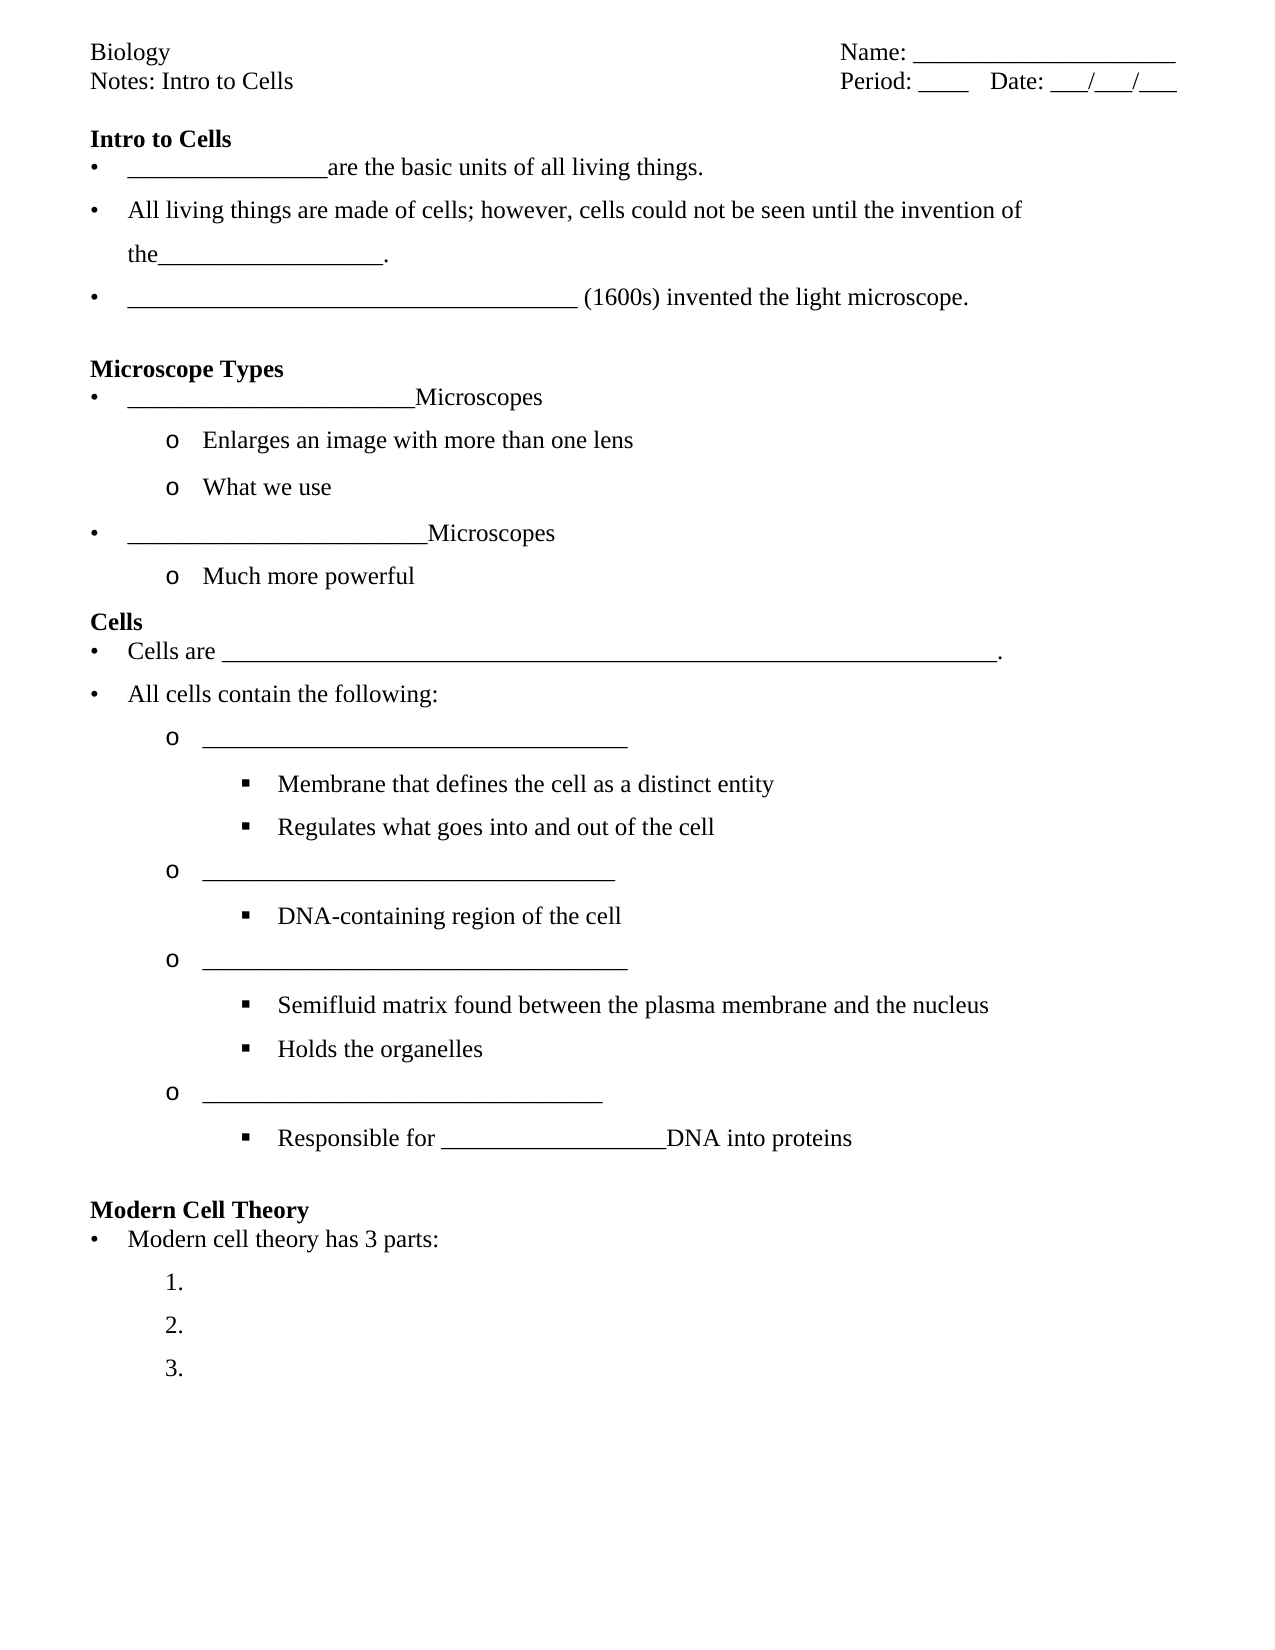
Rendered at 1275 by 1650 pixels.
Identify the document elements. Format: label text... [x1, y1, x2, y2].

list Much more powerful [165, 561, 1185, 592]
list Modern cell theory has 3 parts: [90, 1224, 1185, 1252]
text Intro to Cells [90, 124, 1185, 152]
list DNA-containing region of the cell [240, 901, 1185, 930]
text Biology Name: _____________________ [90, 37, 1185, 66]
text Modern Cell Theory [90, 1195, 1185, 1224]
list __________________________________ [165, 944, 1185, 975]
list Holds the organelles [240, 1034, 1185, 1062]
list Regulates what goes into and out of the cell [240, 812, 1185, 841]
list ________________________Microscopes [90, 518, 1185, 547]
list All cells contain the following: [90, 679, 1185, 708]
list _________________________________ [165, 855, 1185, 886]
text Cells [90, 607, 1185, 636]
list ________________are the basic units of all living things. [90, 152, 1185, 181]
list Membrane that defines the cell as a distinct entity [240, 769, 1185, 797]
list Enlarges an image with more than one lens [165, 426, 1185, 456]
list ____________________________________ (1600s) invented the light microscope. [90, 282, 1185, 311]
text Notes: Intro to Cells Period: ____ Date: ___/___/___ [90, 66, 1185, 95]
list Cells are ______________________________________________________________. [90, 636, 1185, 665]
list What we use [165, 472, 1185, 503]
list __________________________________ [165, 722, 1185, 753]
list ________________________________ [165, 1077, 1185, 1108]
text Microscope Types [90, 354, 1185, 382]
list All living things are made of cells; however, cells could not be seen until the invention of the__________________. [90, 196, 1185, 267]
list Semifluid matrix found between the plasma membrane and the nucleus [240, 991, 1185, 1019]
list _______________________Microscopes [90, 382, 1185, 411]
list Responsible for __________________DNA into proteins [240, 1123, 1185, 1152]
